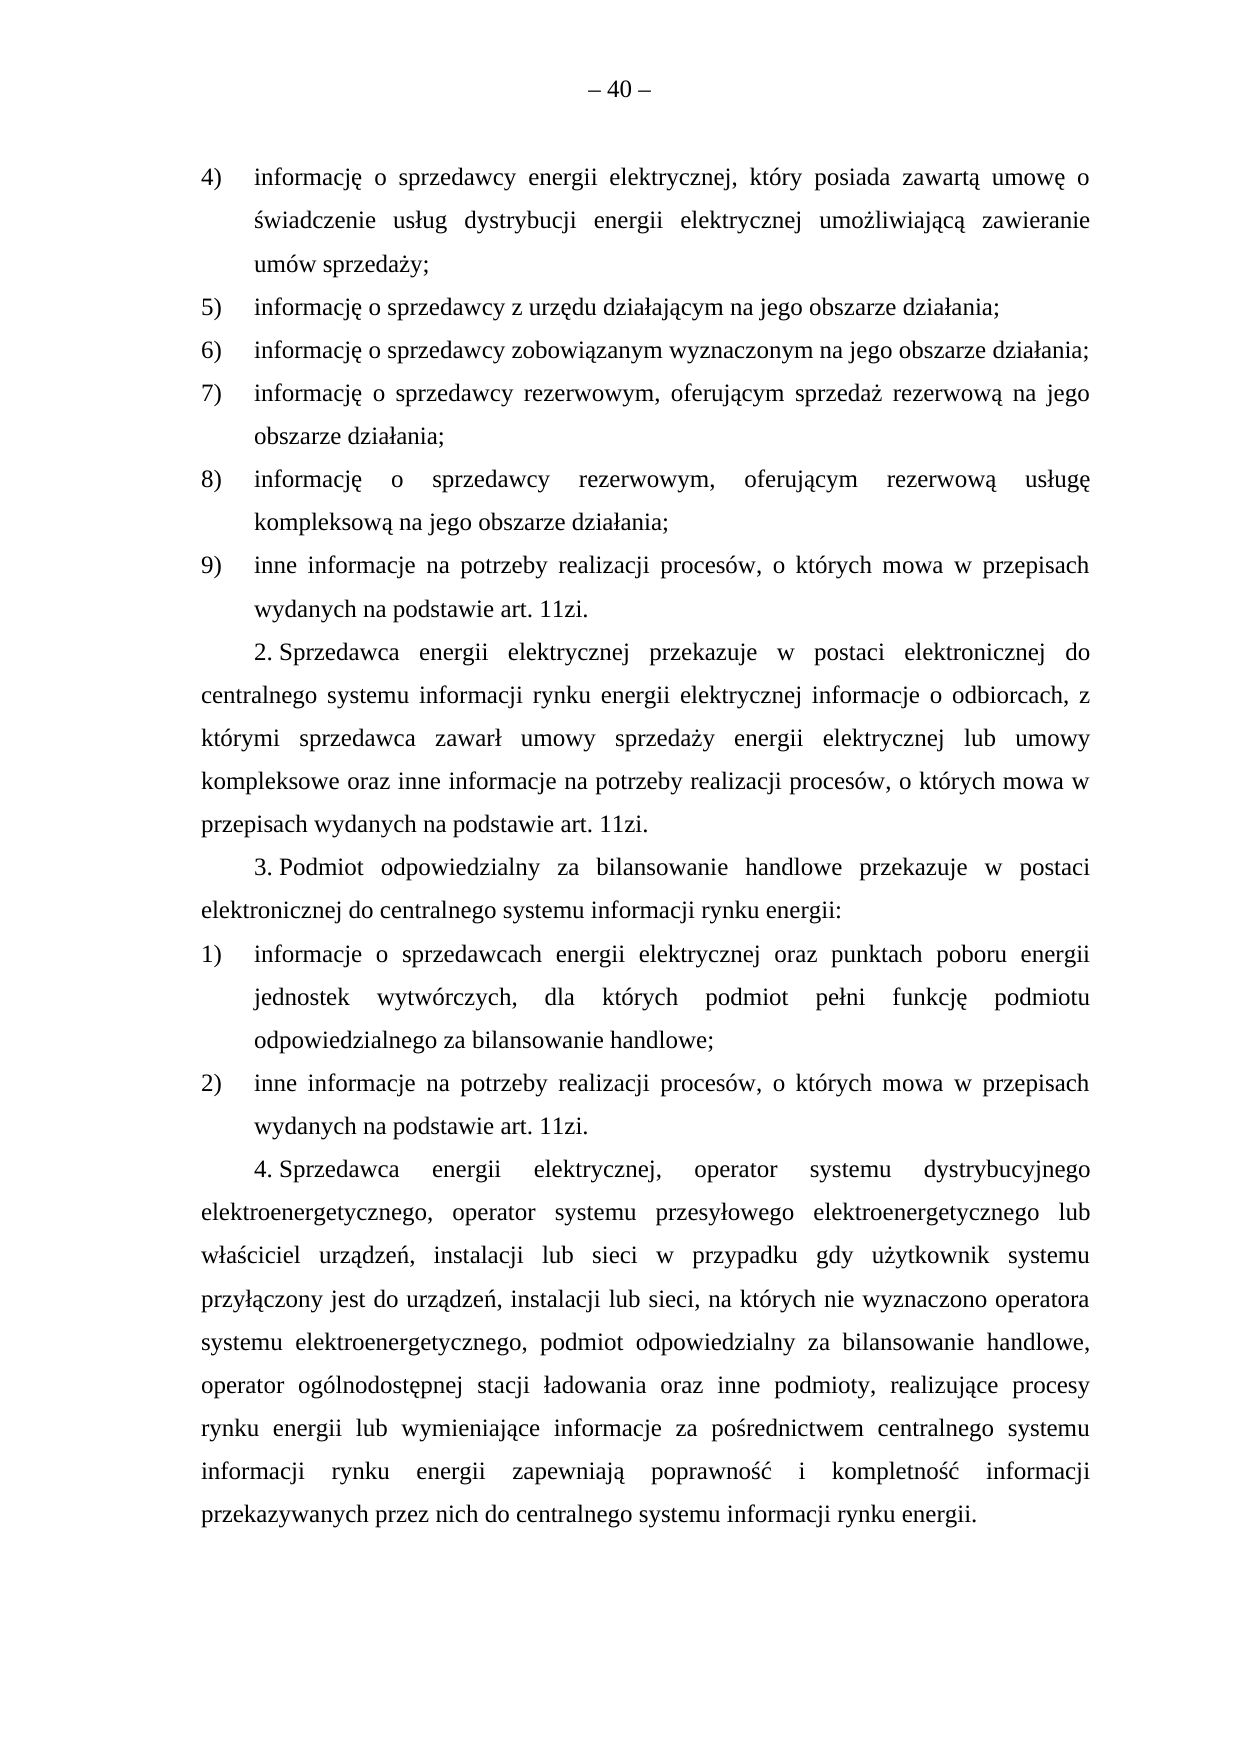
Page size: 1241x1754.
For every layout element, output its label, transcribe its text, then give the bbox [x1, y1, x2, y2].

text 2) inne informacje na potrzeby realizacji procesów, o których mowa w przepisach wydanych na podstawie art. 11zi. [201, 1068, 1091, 1140]
text 2. Sprzedawca energii elektrycznej przekazuje w postaci elektronicznej do centralnego systemu informacji rynku energii elektrycznej informacje o odbiorcach, z którymi sprzedawca zawarł umowy sprzedaży energii elektrycznej lub umowy kompleksowe oraz inne informacje na potrzeby realizacji procesów, o których mowa w przepisach wydanych na podstawie art. 11zi. [201, 637, 1091, 838]
text 1) informacje o sprzedawcach energii elektrycznej oraz punktach poboru energii jednostek wytwórczych, dla których podmiot pełni funkcję podmiotu odpowiedzialnego za bilansowanie handlowe; [201, 939, 1091, 1054]
text 5) informację o sprzedawcy z urzędu działającym na jego obszarze działania; [201, 292, 1091, 321]
text 6) informację o sprzedawcy zobowiązanym wyznaczonym na jego obszarze działania; [201, 335, 1091, 364]
text 3. Podmiot odpowiedzialny za bilansowanie handlowe przekazuje w postaci elektronicznej do centralnego systemu informacji rynku energii: [201, 852, 1091, 924]
text 7) informację o sprzedawcy rezerwowym, oferującym sprzedaż rezerwową na jego obszarze działania; [201, 378, 1091, 450]
text 4. Sprzedawca energii elektrycznej, operator systemu dystrybucyjnego elektroenergetycznego, operator systemu przesyłowego elektroenergetycznego lub właściciel urządzeń, instalacji lub sieci w przypadku gdy użytkownik systemu przyłączony jest do urządzeń, instalacji lub sieci, na których nie wyznaczono operatora systemu elektroenergetycznego, podmiot odpowiedzialny za bilansowanie handlowe, operator ogólnodostępnej stacji ładowania oraz inne podmioty, realizujące procesy rynku energii lub wymieniające informacje za pośrednictwem centralnego systemu informacji rynku energii zapewniają poprawność i kompletność informacji przekazywanych przez nich do centralnego systemu informacji rynku energii. [201, 1154, 1091, 1528]
text 9) inne informacje na potrzeby realizacji procesów, o których mowa w przepisach wydanych na podstawie art. 11zi. [201, 551, 1091, 622]
text 4) informację o sprzedawcy energii elektrycznej, który posiada zawartą umowę o świadczenie usług dystrybucji energii elektrycznej umożliwiającą zawieranie umów sprzedaży; [201, 162, 1091, 277]
text 8) informację o sprzedawcy rezerwowym, oferującym rezerwową usługę kompleksową na jego obszarze działania; [201, 464, 1091, 536]
